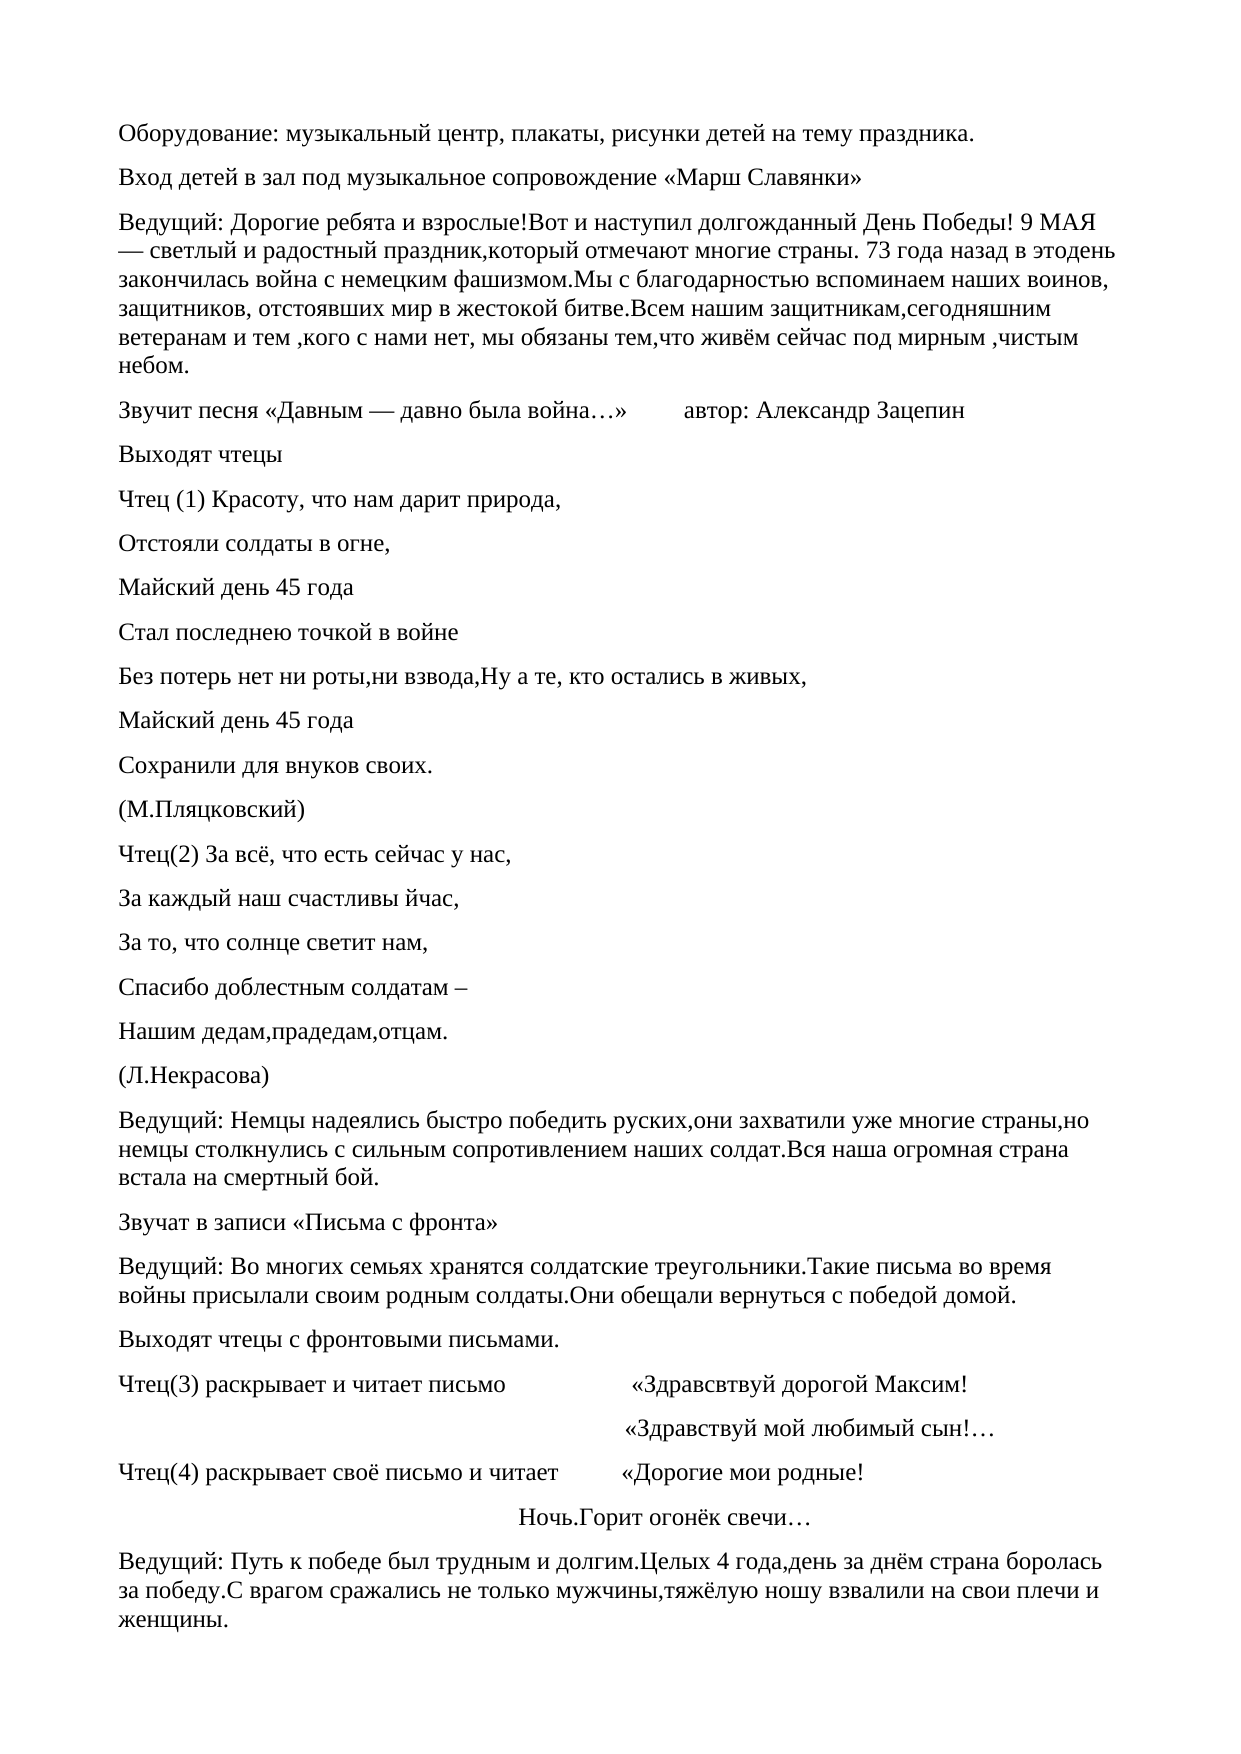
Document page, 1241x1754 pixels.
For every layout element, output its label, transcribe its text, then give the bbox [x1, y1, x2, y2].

text Стал последнею точкой в войне [118, 617, 1122, 646]
text Без потерь нет ни роты,ни взвода,Ну а те, кто остались в живых, [118, 661, 1122, 690]
text Ведущий: Дорогие ребята и взрослые!Вот и наступил долгожданный День Победы! 9 МАЯ — светлый и радостный праздник,который отмечают многие страны. 73 года назад в этодень закончилась война с немецким фашизмом.Мы с благодарностью вспоминаем наших воинов, защитников, отстоявших мир в жестокой битве.Всем нашим защитникам,сегодняшним ветеранам и тем ,кого с нами нет, мы обязаны тем,что живём сейчас под мирным ,чистым небом. [118, 207, 1122, 379]
text Ведущий: Путь к победе был трудным и долгим.Целых 4 года,день за днём страна боролась за победу.С врагом сражались не только мужчины,тяжёлую ношу взвалили на свои плечи и женщины. [118, 1546, 1122, 1632]
text Чтец(2) За всё, что есть сейчас у нас, [118, 839, 1122, 867]
text Вход детей в зал под музыкальное сопровождение «Марш Славянки» [118, 162, 1122, 191]
text Звучат в записи «Письма с фронта» [118, 1207, 1122, 1236]
text Чтец (1) Красоту, что нам дарит природа, [118, 484, 1122, 512]
text За то, что солнце светит нам, [118, 927, 1122, 956]
text «Здравствуй мой любимый сын!… [118, 1413, 1122, 1442]
text Выходят чтецы с фронтовыми письмами. [118, 1324, 1122, 1353]
text Звучит песня «Давным — давно была война…» автор: Александр Зацепин [118, 395, 1122, 424]
text Спасибо доблестным солдатам – [118, 972, 1122, 1001]
text (М.Пляцковский) [118, 794, 1122, 823]
text Ведущий: Немцы надеялись быстро победить руских,они захватили уже многие страны,но немцы столкнулись с сильным сопротивлением наших солдат.Вся наша огромная страна встала на смертный бой. [118, 1105, 1122, 1191]
text Ведущий: Во многих семьях хранятся солдатские треугольники.Такие письма во время войны присылали своим родным солдаты.Они обещали вернуться с победой домой. [118, 1251, 1122, 1309]
text Выходят чтецы [118, 439, 1122, 468]
text Майский день 45 года [118, 572, 1122, 601]
text Майский день 45 года [118, 706, 1122, 734]
text Чтец(4) раскрывает своё письмо и читает «Дорогие мои родные! [118, 1457, 1122, 1486]
text Ночь.Горит огонёк свечи… [118, 1502, 1122, 1531]
text Оборудование: музыкальный центр, плакаты, рисунки детей на тему праздника. [118, 118, 1122, 147]
text Сохранили для внуков своих. [118, 750, 1122, 779]
text (Л.Некрасова) [118, 1061, 1122, 1089]
text Чтец(3) раскрывает и читает письмо «Здравсвтвуй дорогой Максим! [118, 1369, 1122, 1397]
text Отстояли солдаты в огне, [118, 528, 1122, 557]
text Нашим дедам,прадедам,отцам. [118, 1016, 1122, 1045]
text За каждый наш счастливы йчас, [118, 883, 1122, 912]
